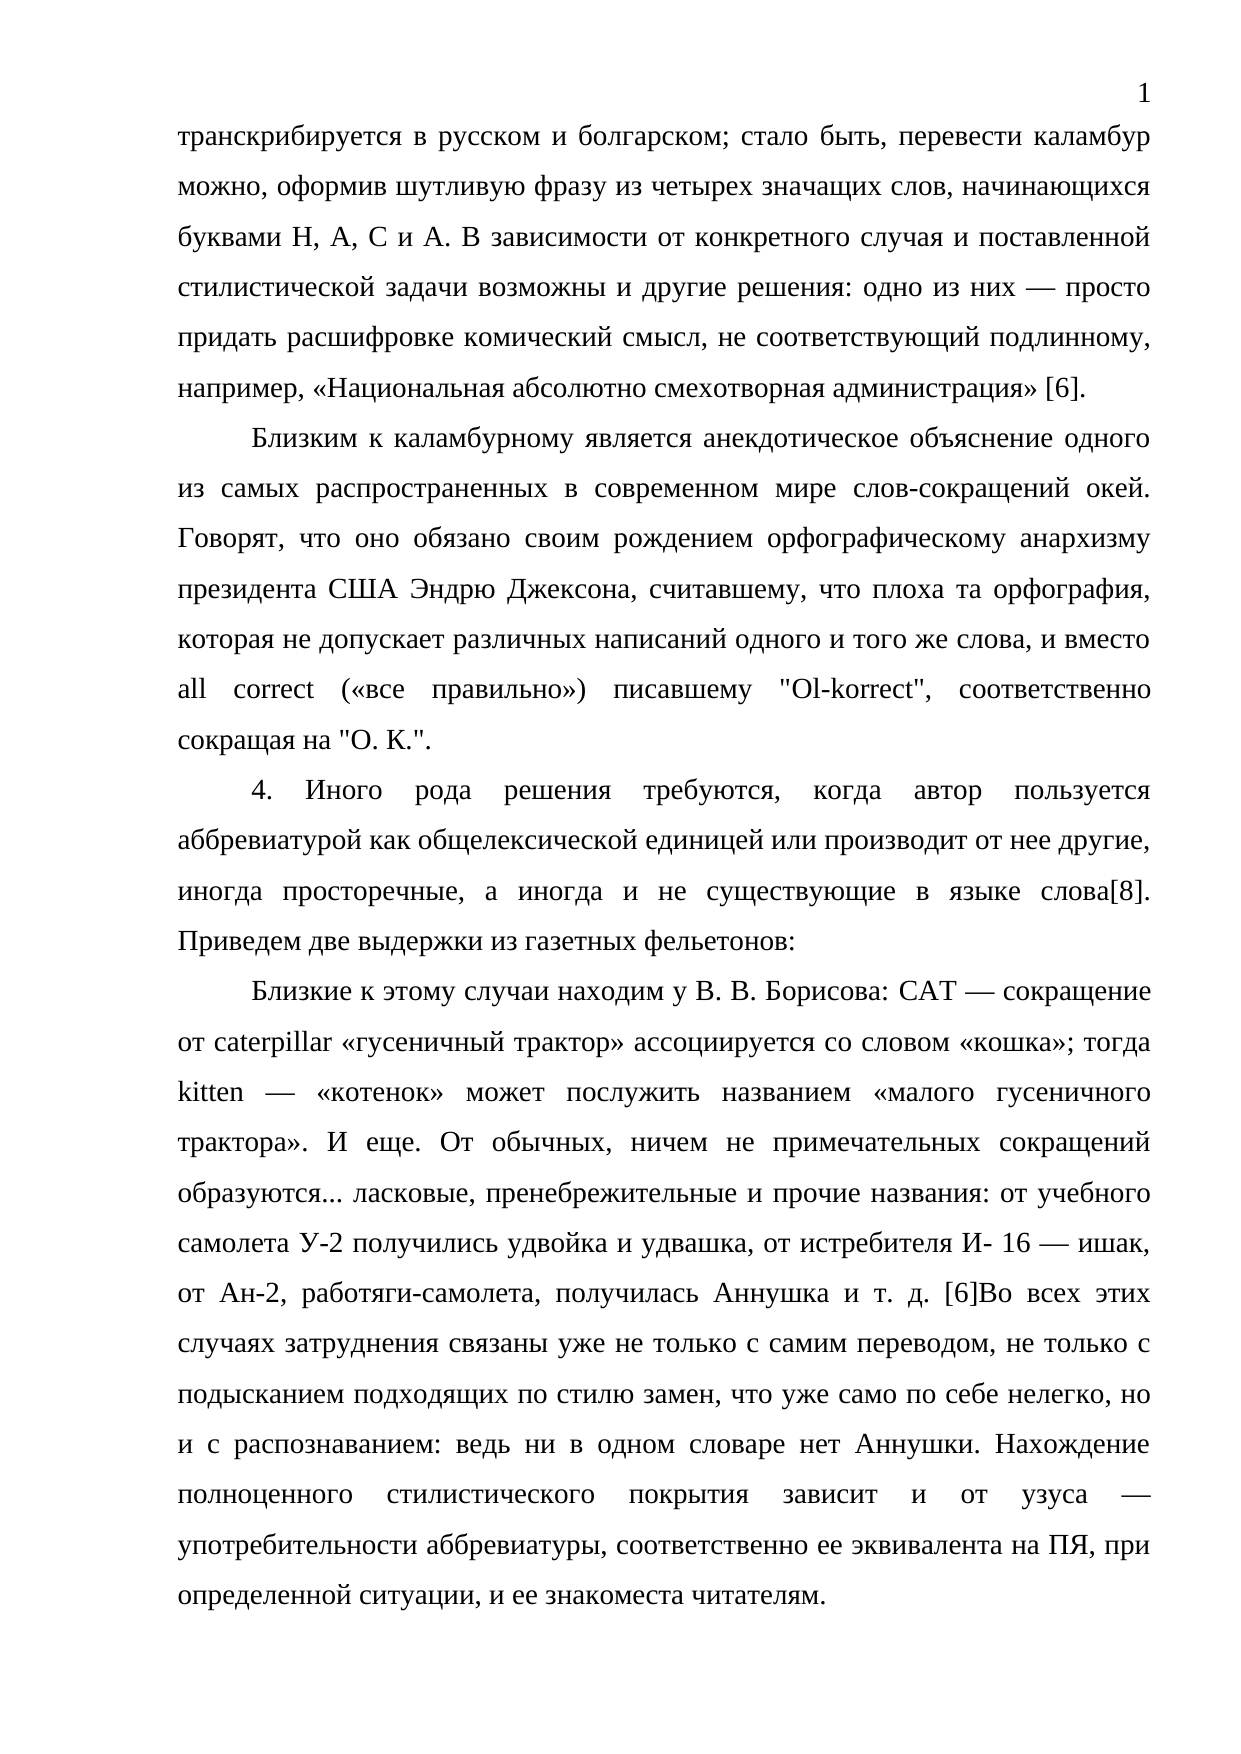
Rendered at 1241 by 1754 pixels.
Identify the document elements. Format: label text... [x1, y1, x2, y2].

text Близкие к этому случаи находим у В. В. Борисова: CAT — сокращение от caterpillar «гусеничный трактор» ассоциируется со словом «кошка»; тогда kitten — «котенок» может послужить названием «малого гусеничного трактора». И еще. От обычных, ничем не примечательных сокращений образуются... ласковые, пренебрежительные и прочие названия: от учебного самолета У-2 получились удвойка и удвашка, от истребителя И- 16 — ишак, от Ан-2, работяги-самолета, получилась Аннушка и т. д. [6]Во всех этих случаях затруднения связаны уже не только с самим переводом, не только с подысканием подходящих по стилю замен, что уже само по себе нелегко, но и с распознаванием: ведь ни в одном словаре нет Аннушки. Нахождение полноценного стилистического покрытия зависит и от узуса — употребительности аббревиатуры, соответственно ее эквивалента на ПЯ, при определенной ситуации, и ее знакоместа читателям. [177, 973, 1152, 1611]
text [177, 118, 1152, 403]
text 4. Иного рода решения требуются, когда автор пользуется аббревиатурой как общелексической единицей или производит от нее другие, иногда просторечные, а иногда и не существующие в языке слова[8]. Приведем две выдержки из газетных фельетонов: [177, 772, 1152, 957]
text Близким к каламбурному является анекдотическое объяснение одного из самых распространенных в современном мире слов-сокращений окей. Говорят, что оно обязано своим рождением орфографическому анархизму президента США Эндрю Джексона, считавшему, что плоха та орфография, которая не допускает различных написаний одного и того же слова, и вместо all correct («все правильно») писавшему "Ol-korrect", соответственно сокращая на "О. К.". [177, 420, 1152, 755]
